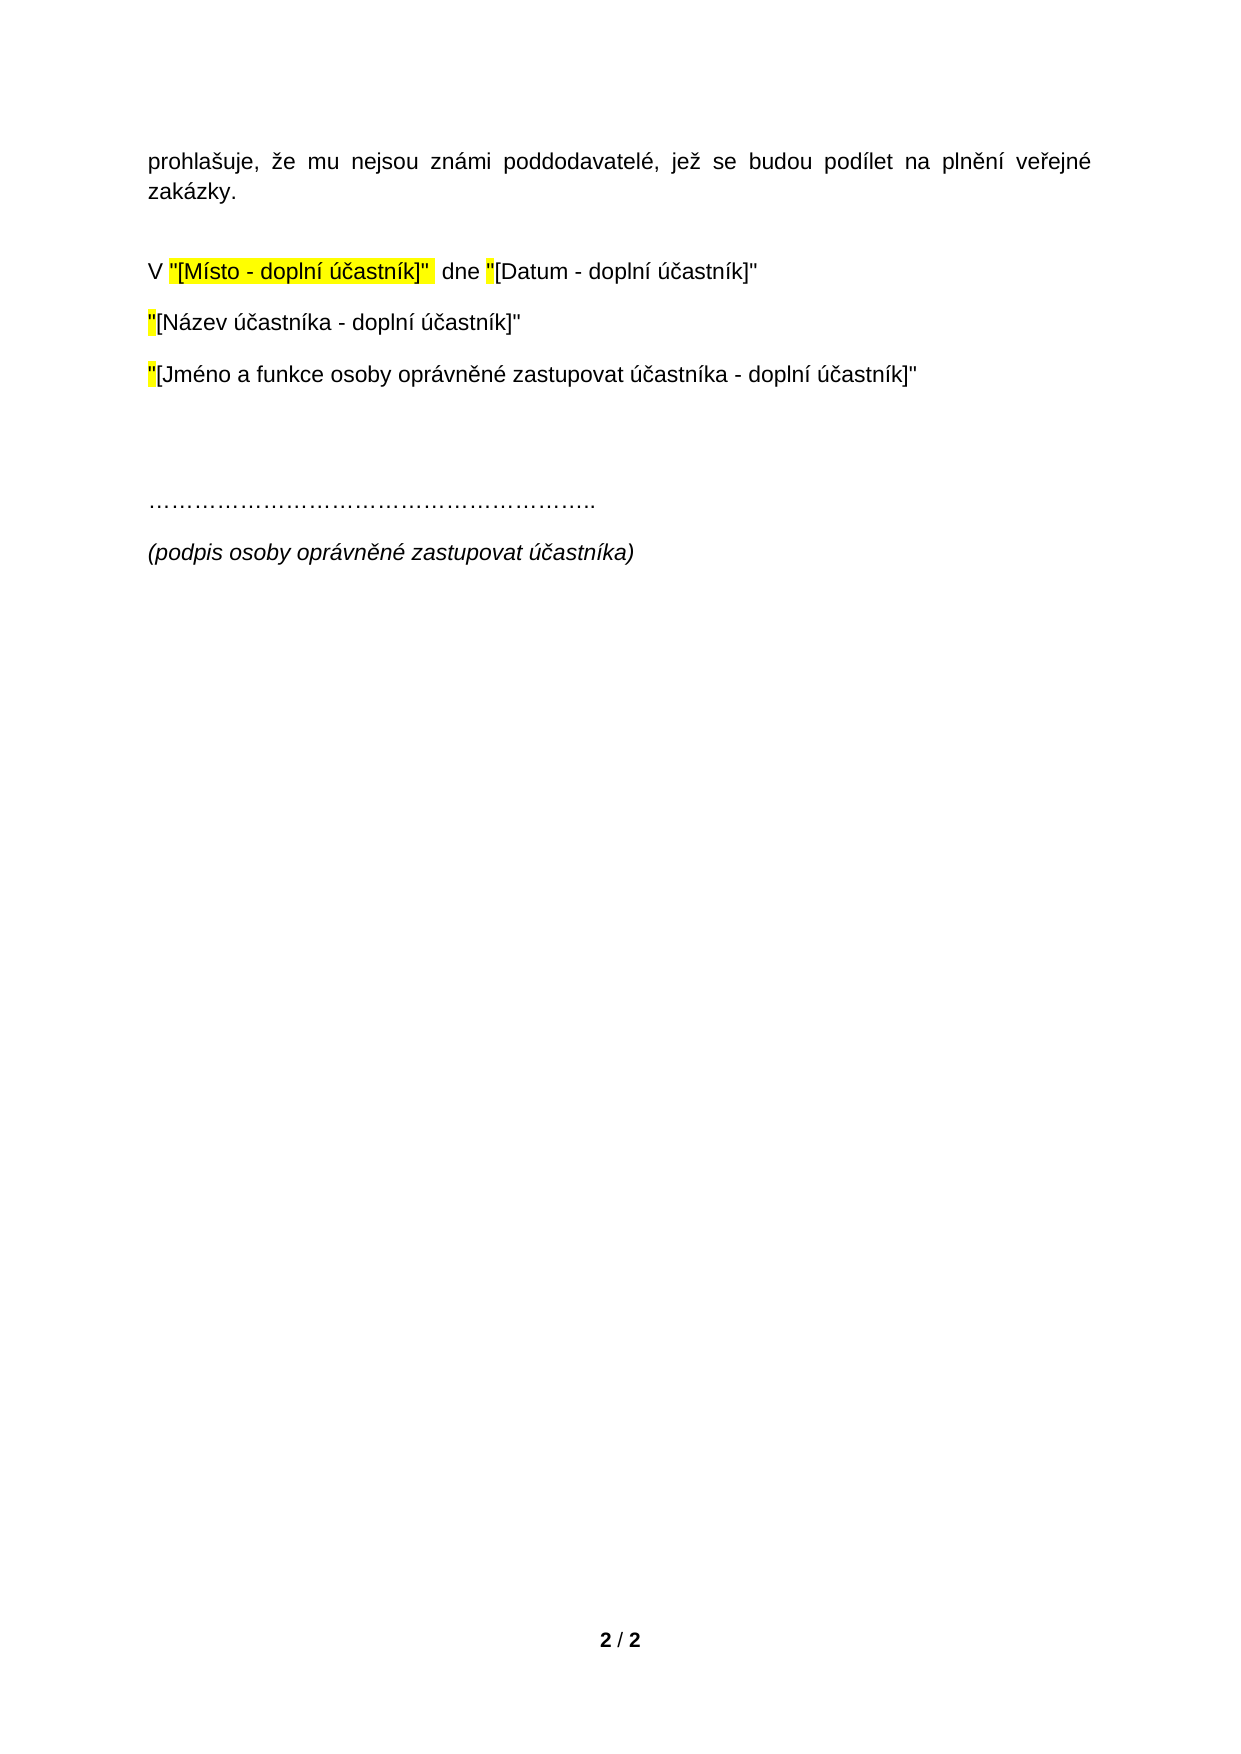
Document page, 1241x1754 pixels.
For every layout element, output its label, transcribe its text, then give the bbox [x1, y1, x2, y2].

text V dne [148, 258, 169, 284]
text (podpis osoby oprávněné zastupovat účastníka) [148, 538, 1093, 565]
text V dne [494, 258, 1093, 284]
text V dne [435, 258, 486, 284]
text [148, 148, 1093, 204]
text ………………………………………………….. [148, 487, 1093, 513]
